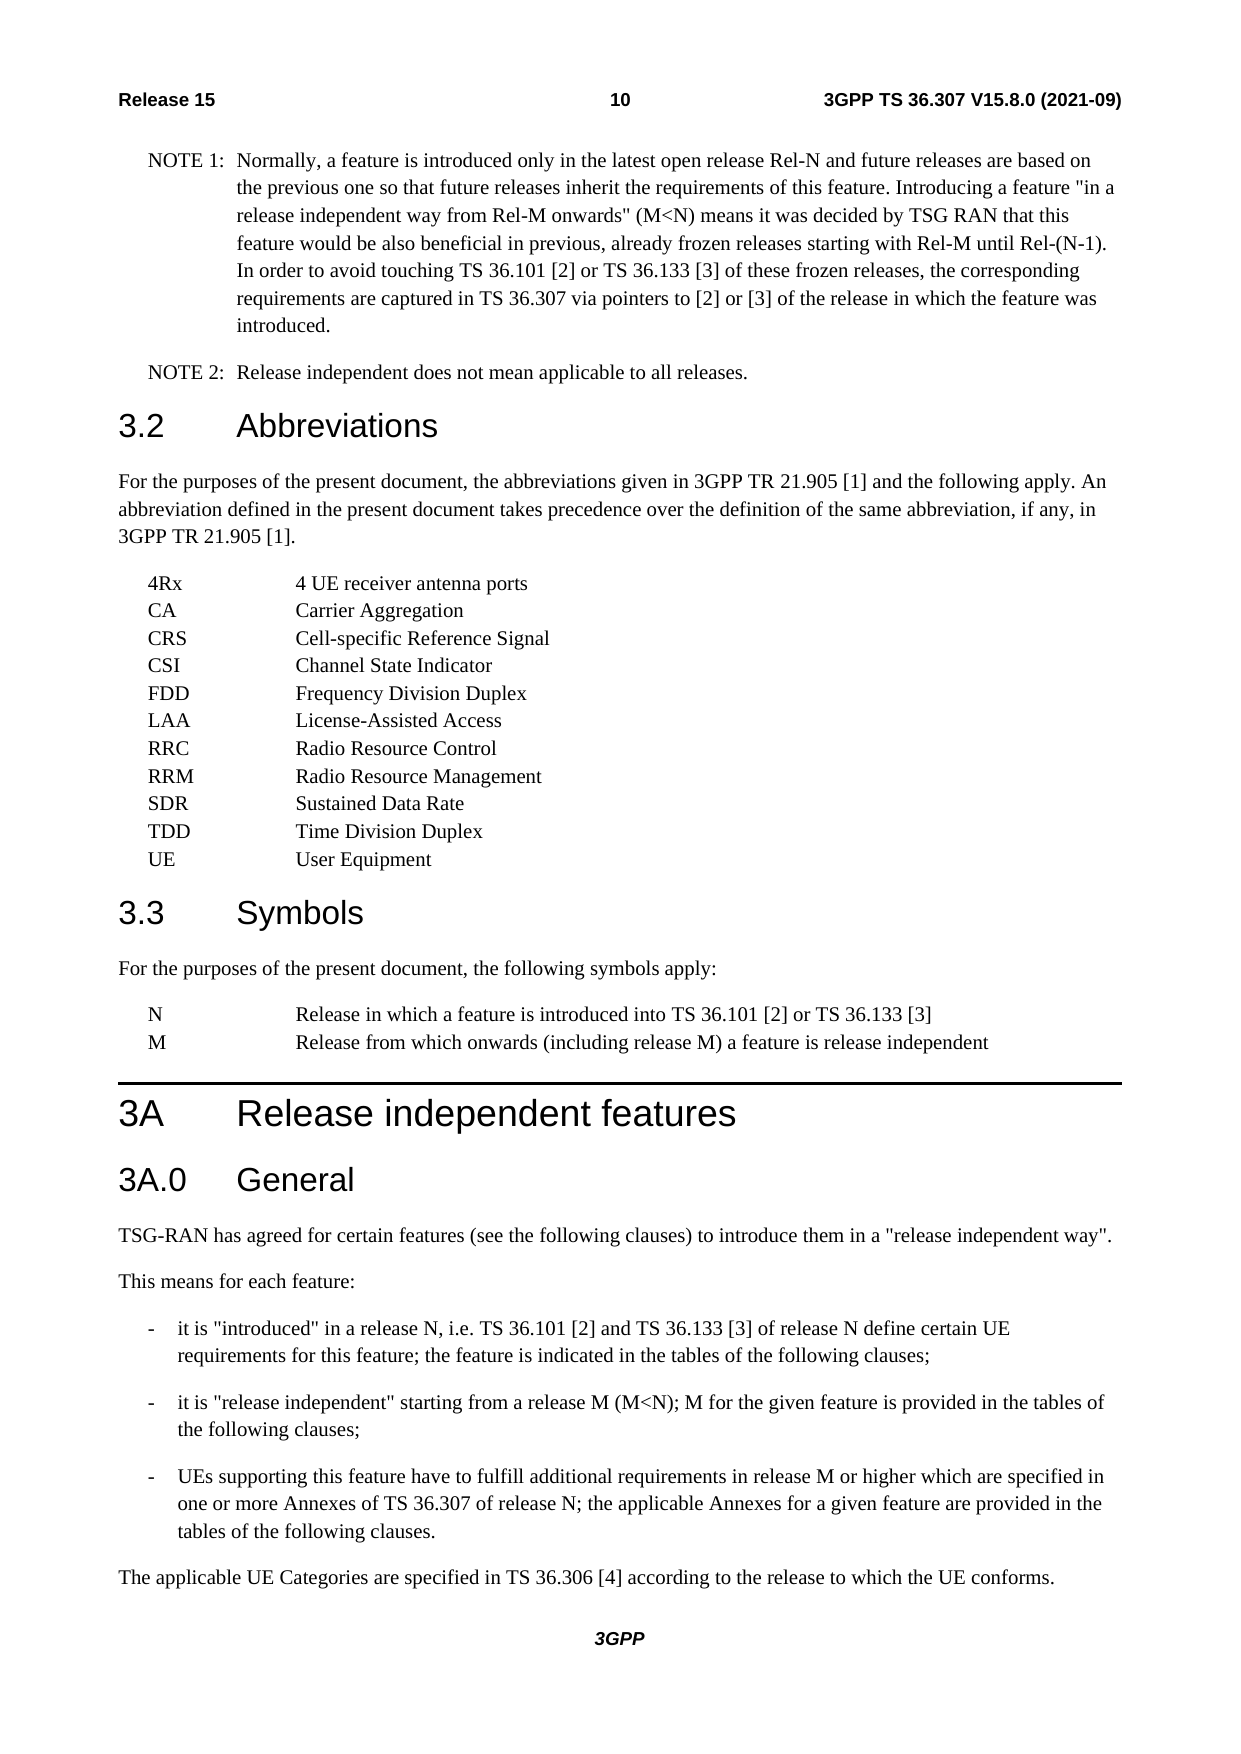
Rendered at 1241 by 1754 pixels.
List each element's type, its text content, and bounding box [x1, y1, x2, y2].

text CRS Cell-specific Reference Signal [148, 626, 1122, 650]
text For the purposes of the present document, the following symbols apply: [118, 956, 1122, 980]
text CA Carrier Aggregation [148, 598, 1122, 622]
text RRM Radio Resource Management [148, 764, 1122, 788]
text SDR Sustained Data Rate [148, 791, 1122, 815]
text M Release from which onwards (including release M) a feature is release independent [148, 1030, 1122, 1054]
text TSG-RAN has agreed for certain features (see the following clauses) to introduce them in a "release independent way". [118, 1223, 1122, 1247]
subtitle 3.2 Abbreviations [118, 406, 1122, 444]
text - it is "release independent" starting from a release M (M<N); M for the given feature is provided in the tables of the following clauses; [148, 1389, 1122, 1441]
text This means for each feature: [118, 1269, 1122, 1293]
subtitle 3A.0 General [118, 1160, 1122, 1198]
text CSI Channel State Indicator [148, 653, 1122, 677]
text 4Rx 4 UE receiver antenna ports [148, 570, 1122, 594]
text TDD Time Division Duplex [148, 819, 1122, 843]
text NOTE 2: Release independent does not mean applicable to all releases. [148, 359, 1122, 384]
text LAA License-Assisted Access [148, 708, 1122, 732]
text FDD Frequency Division Duplex [148, 681, 1122, 705]
text The applicable UE Categories are specified in TS 36.306 [4] according to the release to which the UE conforms. [118, 1565, 1122, 1589]
subtitle 3A Release independent features [118, 1085, 1122, 1135]
text For the purposes of the present document, the abbreviations given in 3GPP TR 21.905 [1] and the following apply. An abbreviation defined in the present document takes precedence over the definition of the same abbreviation, if any, in 3GPP TR 21.905 [1]. [118, 469, 1122, 548]
subtitle 3.3 Symbols [118, 893, 1122, 931]
text - UEs supporting this feature have to fulfill additional requirements in release M or higher which are specified in one or more Annexes of TS 36.307 of release N; the applicable Annexes for a given feature are provided in the tables of the following clauses. [148, 1463, 1122, 1543]
text NOTE 1: Normally, a feature is introduced only in the latest open release Rel-N and future releases are based on the previous one so that future releases inherit the requirements of this feature. Introducing a feature "in a release independent way from Rel-M onwards" (M<N) means it was decided by TSG RAN that this feature would be also beneficial in previous, already frozen releases starting with Rel-M until Rel-(N-1). In order to avoid touching TS 36.101 [2] or TS 36.133 [3] of these frozen releases, the corresponding requirements are captured in TS 36.307 via pointers to [2] or [3] of the release in which the feature was introduced. [148, 148, 1122, 337]
text N Release in which a feature is introduced into TS 36.101 [2] or TS 36.133 [3] [148, 1002, 1122, 1026]
text - it is "introduced" in a release N, i.e. TS 36.101 [2] and TS 36.133 [3] of release N define certain UE requirements for this feature; the feature is indicated in the tables of the following clauses; [148, 1316, 1122, 1367]
text RRC Radio Resource Control [148, 736, 1122, 760]
text UE User Equipment [148, 846, 1122, 871]
